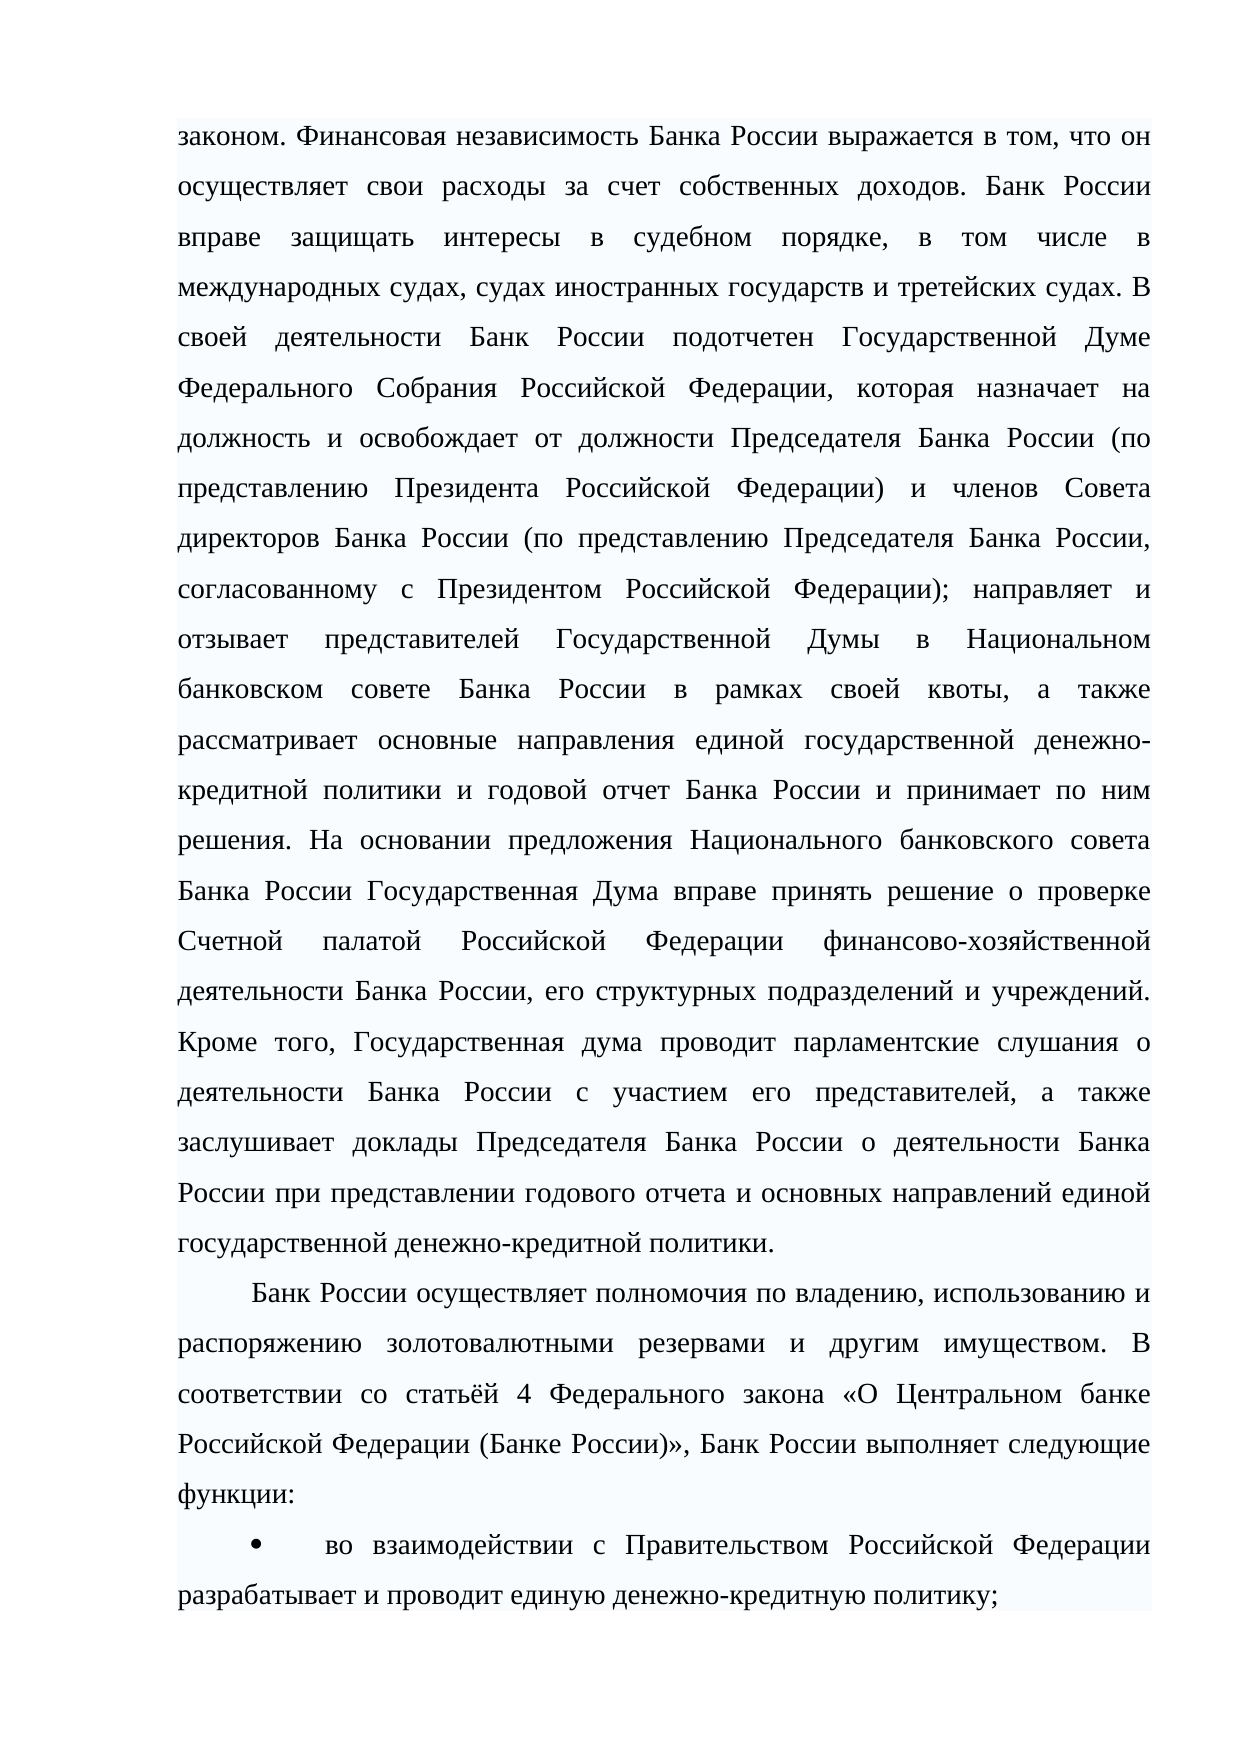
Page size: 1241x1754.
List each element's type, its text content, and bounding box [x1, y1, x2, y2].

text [177, 118, 1152, 1258]
text Банк России осуществляет полномочия по владению, использованию и распоряжению золотовалютными резервами и другим имуществом. В соответствии со статьёй 4 Федерального закона «О Центральном банке Российской Федерации (Банке России)», Банк России выполняет следующие функции: [177, 1275, 1152, 1510]
list во взаимодействии с Правительством Российской Федерации разрабатывает и проводит единую денежно-кредитную политику; [177, 1527, 1152, 1611]
